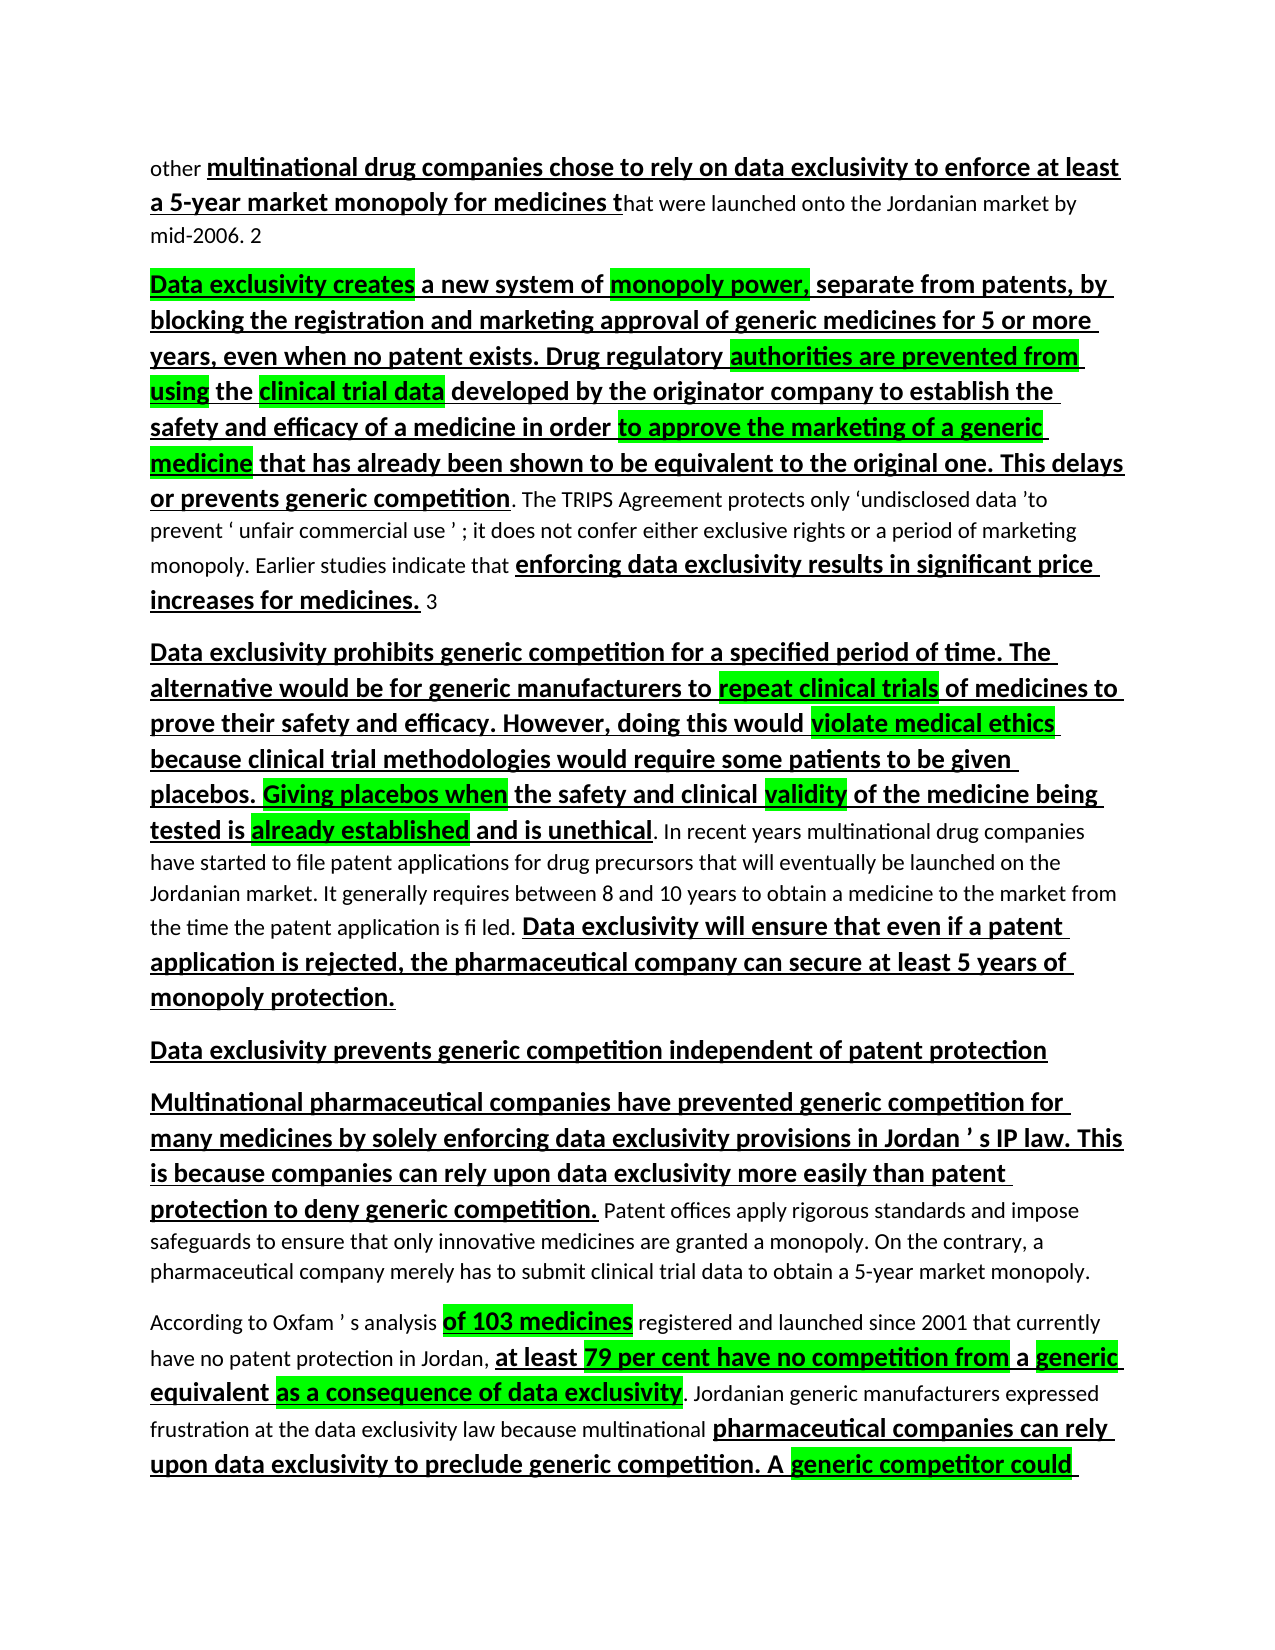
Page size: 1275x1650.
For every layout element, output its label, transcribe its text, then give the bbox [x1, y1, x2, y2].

text Data exclusivity creates a new system of monopoly power, separate from patents, by blocking the registration and marketing approval of generic medicines for 5 or more years, even when no patent exists. Drug regulatory authorities are prevented from using the clinical trial data developed by the originator company to establish the safety and efficacy of a medicine in order to approve the marketing of a generic medicine that has already been shown to be equivalent to the original one. This delays or prevents generic competition. The TRIPS Agreement protects only ‘undisclosed data ’to prevent ‘ unfair commercial use ’ ; it does not confer either exclusive rights or a period of marketing monopoly. Earlier studies indicate that enforcing data exclusivity results in significant price increases for medicines. 3 [150, 476, 1125, 616]
text Data exclusivity prohibits generic competition for a specified period of time. The alternative would be for generic manufacturers to repeat clinical trials of medicines to prove their safety and efficacy. However, doing this would violate medical ethics because clinical trial methodologies would require some patients to be given placebos. Giving placebos when the safety and clinical validity of the medicine being tested is already established and is unethical. In recent years multinational drug companies have started to file patent applications for drug precursors that will eventually be launched on the Jordanian market. It generally requires between 8 and 10 years to obtain a medicine to the market from the time the patent application is fi led. Data exclusivity will ensure that even if a patent application is rejected, the pharmaceutical company can secure at least 5 years of monopoly protection. [150, 635, 1125, 1014]
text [150, 1304, 1125, 1480]
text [150, 150, 1125, 249]
text Data exclusivity creates a new system of monopoly power, separate from patents, by blocking the registration and marketing approval of generic medicines for 5 or more years, even when no patent exists. Drug regulatory authorities are prevented from using the clinical trial data developed by the originator company to establish the safety and efficacy of a medicine in order to approve the marketing of a generic medicine that has already been shown to be equivalent to the original one. This delays or prevents generic competition. The TRIPS Agreement protects only ‘undisclosed data ’to prevent ‘ unfair commercial use ’ ; it does not confer either exclusive rights or a period of marketing monopoly. Earlier studies indicate that enforcing data exclusivity results in significant price increases for medicines. 3 [150, 268, 1125, 474]
text Data exclusivity prevents generic competition independent of patent protection [150, 1033, 1125, 1066]
text Multinational pharmaceutical companies have prevented generic competition for many medicines by solely enforcing data exclusivity provisions in Jordan ’ s IP law. This is because companies can rely upon data exclusivity more easily than patent protection to deny generic competition. Patent offices apply rigorous standards and impose safeguards to ensure that only innovative medicines are granted a monopoly. On the contrary, a pharmaceutical company merely has to submit clinical trial data to obtain a 5-year market monopoly. [150, 1085, 1125, 1286]
